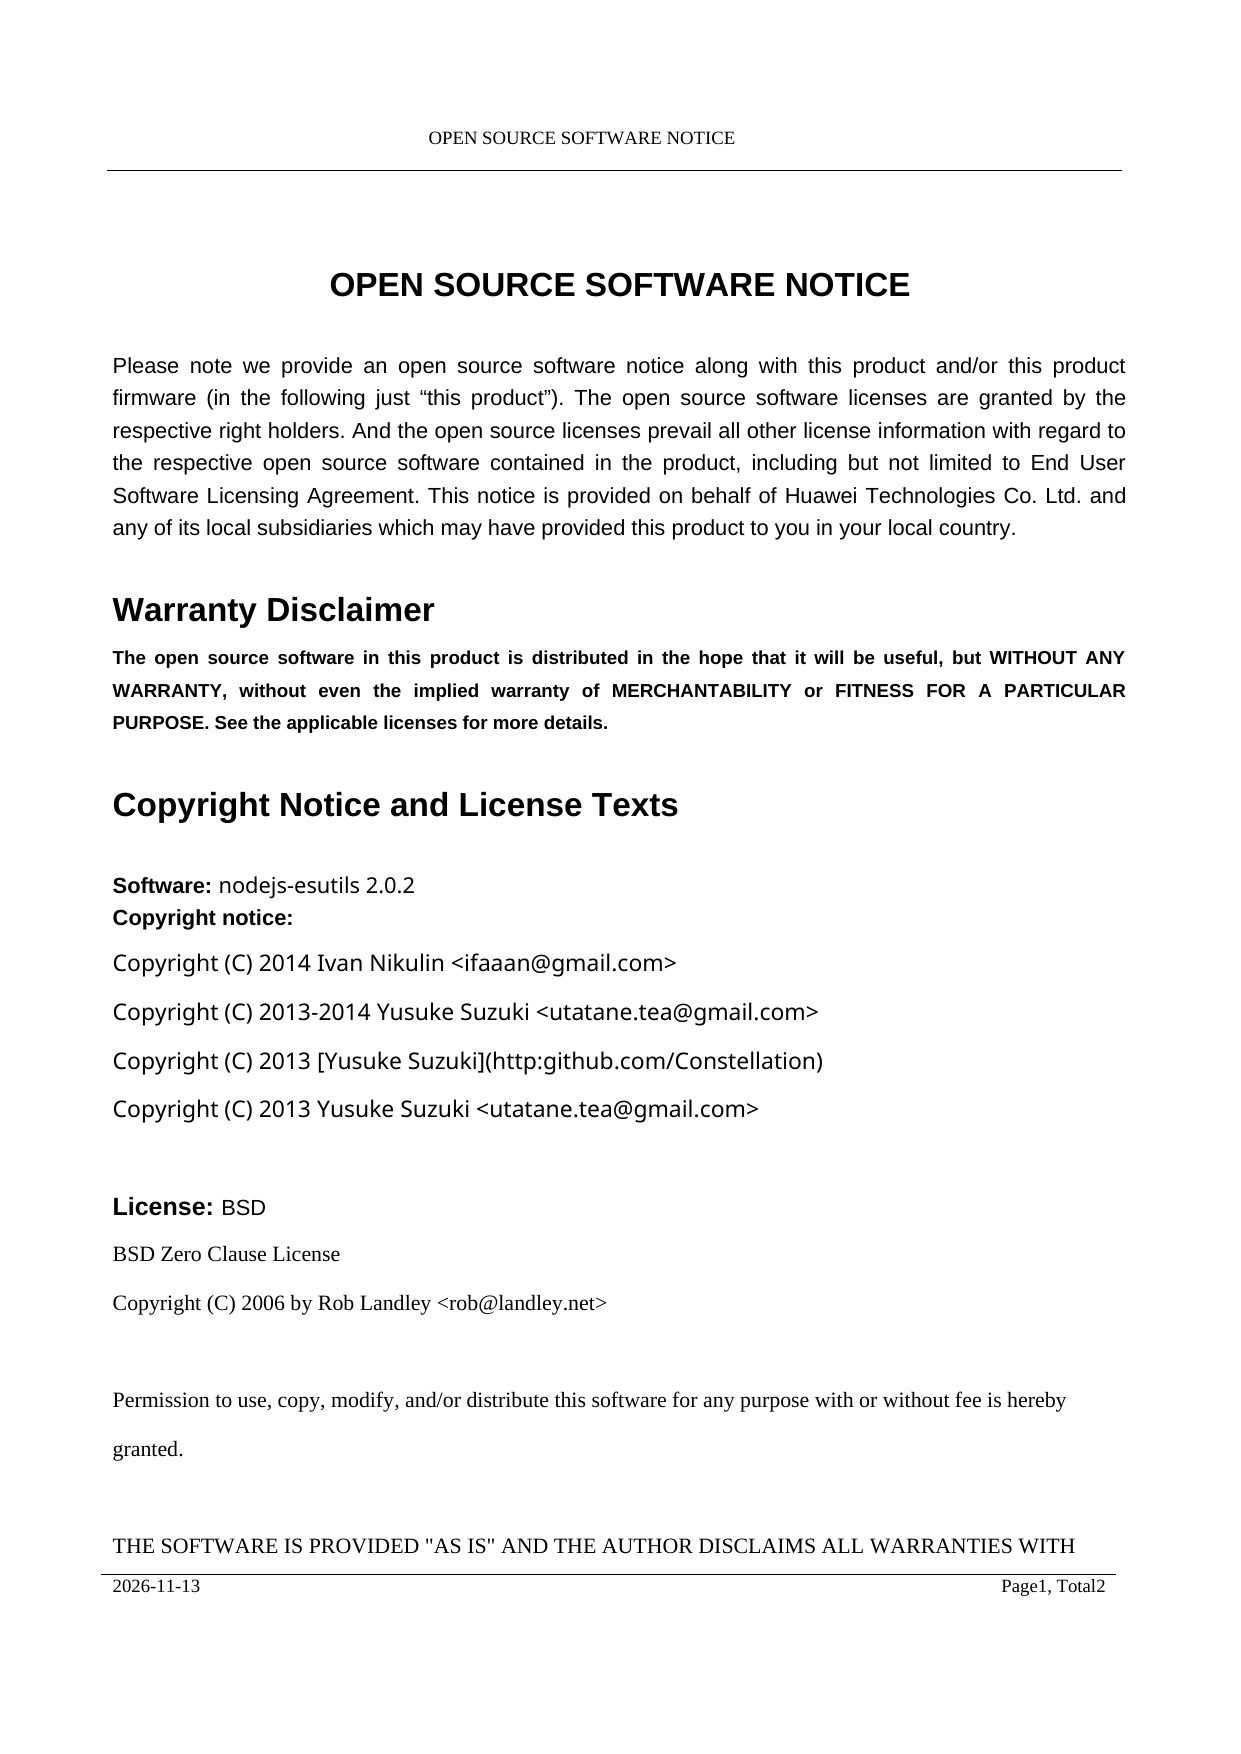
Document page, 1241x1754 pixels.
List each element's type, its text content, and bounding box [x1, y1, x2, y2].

text License: BSD [112, 1190, 1128, 1223]
text The open source software in this product is distributed in the hope that it will be useful, but WITHOUT ANY WARRANTY, without even the implied warranty of MERCHANTABILITY or FITNESS FOR A PARTICULAR PURPOSE. See the applicable licenses for more details. [112, 641, 1128, 739]
text Please note we provide an open source software notice along with this product and/or this product firmware (in the following just “this product”). The open source software licenses are granted by the respective right holders. And the open source licenses prevail all other license information with regard to the respective open source software contained in the product, including but not limited to End User Software Licensing Agreement. This notice is provided on behalf of Huawei Technologies Co. Ltd. and any of its local subsidiaries which may have provided this product to you in your local country. [112, 349, 1128, 544]
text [112, 1237, 1128, 1562]
text Copyright (C) 2014 Ivan Nikulin <ifaaan@gmail.com> Copyright (C) 2013-2014 Yusuke Suzuki <utatane.tea@gmail.com> Copyright (C) 2013 [Yusuke Suzuki](http:github.com/Constellation) Copyright (C) 2013 Yusuke Suzuki <utatane.tea@gmail.com> [112, 947, 1128, 1174]
text Copyright Notice and License Texts [112, 771, 1128, 836]
text Copyright notice: [112, 901, 1128, 934]
text Warranty Disclaimer [112, 576, 1128, 641]
text Software: nodejs-esutils 2.0.2 [112, 869, 1128, 901]
text OPEN SOURCE SOFTWARE NOTICE [112, 251, 1128, 316]
